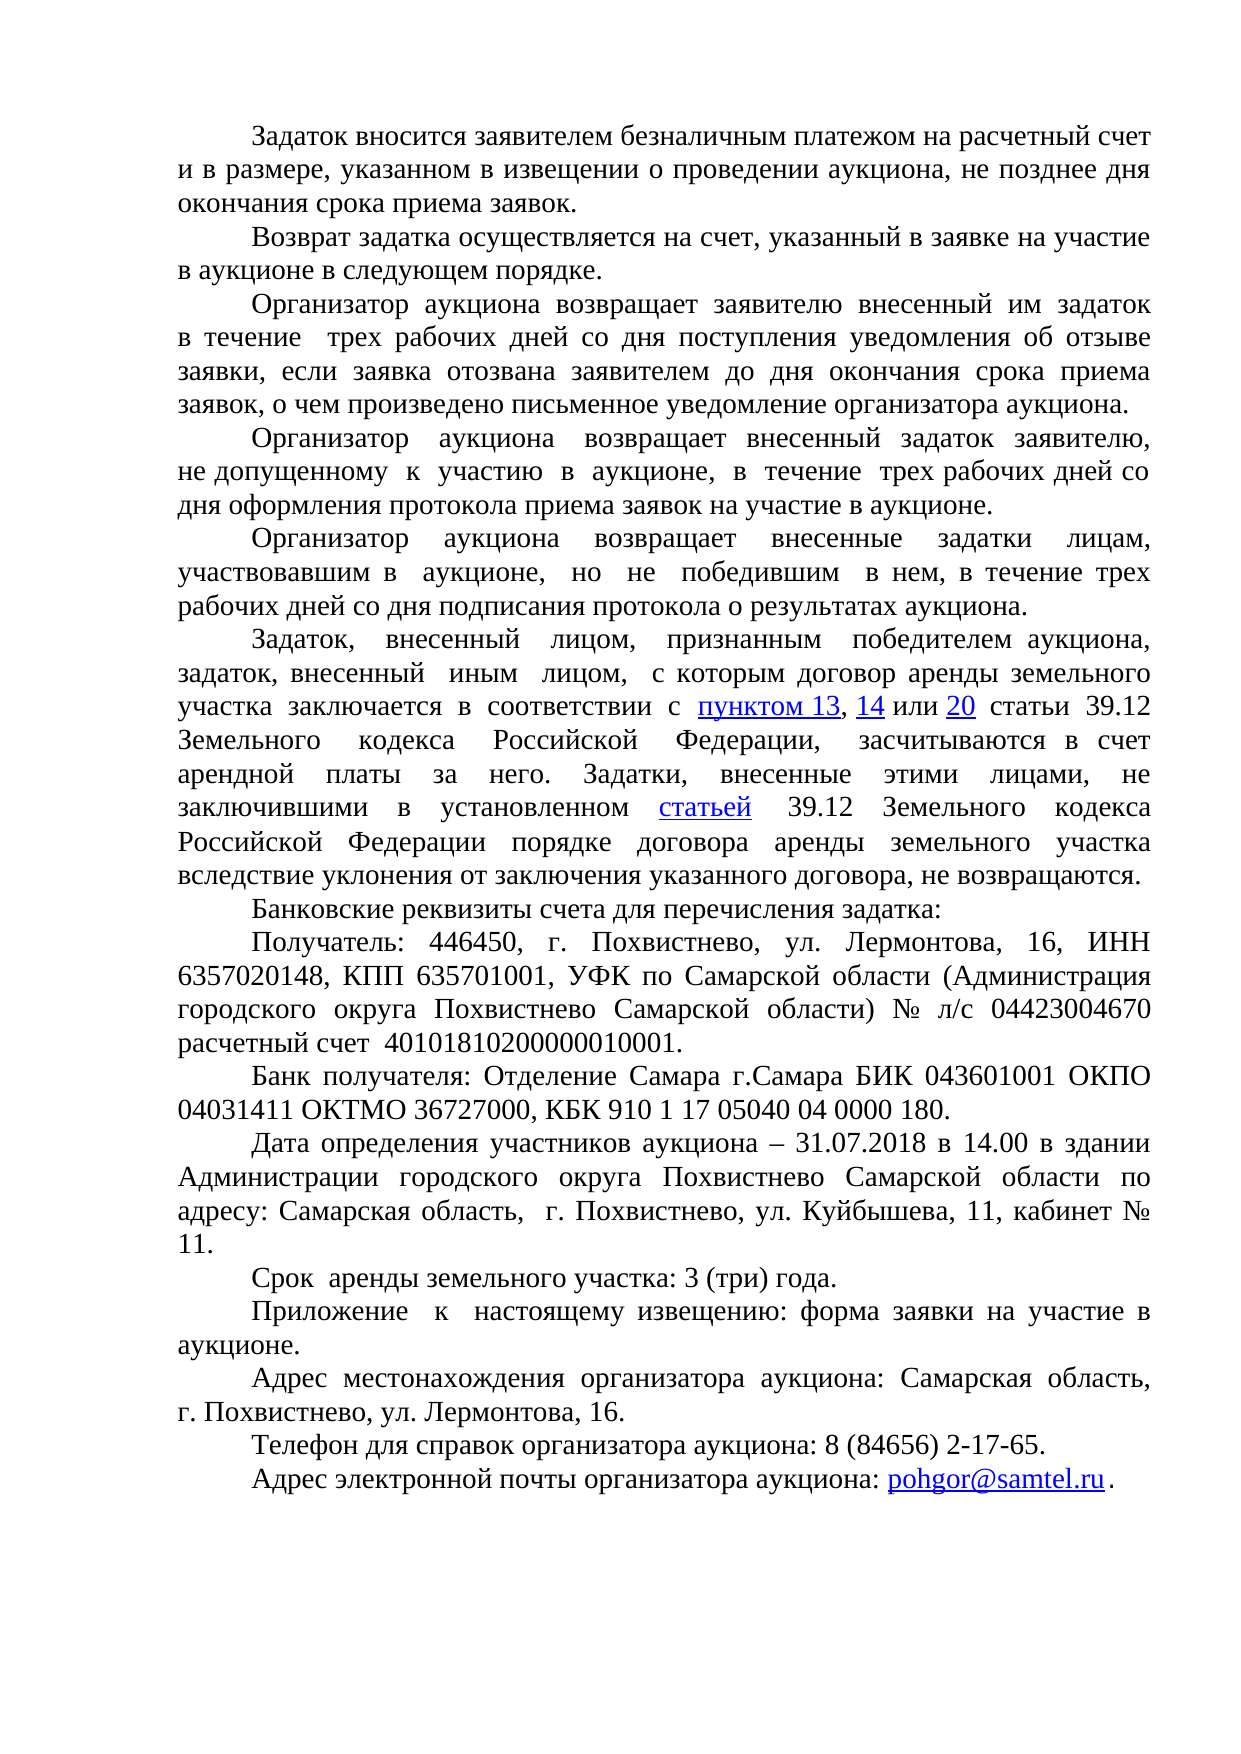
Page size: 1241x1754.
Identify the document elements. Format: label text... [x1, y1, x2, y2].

text Адрес местонахождения организатора аукциона: Самарская область, г. Похвистнево, ул. Лермонтова, 16. [177, 1360, 1152, 1427]
text Срок аренды земельного участка: 3 (три) года. [177, 1260, 1152, 1293]
text Банк получателя: Отделение Самара г.Самара БИК 043601001 ОКПО 04031411 ОКТМО 36727000, КБК 910 1 17 05040 04 0000 180. [177, 1058, 1152, 1126]
text Телефон для справок организатора аукциона: 8 (84656) 2-17-65. [177, 1427, 1152, 1461]
text Получатель: 446450, г. Похвистнево, ул. Лермонтова, 16, ИНН 6357020148, КПП 635701001, УФК по Самарской области (Администрация городского округа Похвистнево Самарской области) № л/с 04423004670 расчетный счет 40101810200000010001. [177, 924, 1152, 1058]
text Дата определения участников аукциона – 31.07.2018 в 14.00 в здании Администрации городского округа Похвистнево Самарской области по адресу: Самарская область, г. Похвистнево, ул. Куйбышева, 11, кабинет № 11. [177, 1126, 1152, 1260]
text Адрес электронной почты организатора аукциона: pohgorHYPERLINK "mailto:pohgor@samtel.ru"@HYPERLINK "mailto:pohgor@samtel.ru"samtelHYPERLINK "mailto:pohgor@samtel.ru".HYPERLINK "mailto:pohgor@samtel.ru"ru. [177, 1461, 1152, 1495]
text Приложение к настоящему извещению: форма заявки на участие в аукционе. [177, 1293, 1152, 1360]
text Задаток вносится заявителем безналичным платежом на расчетный счет и в размере, указанном в извещении о проведении аукциона, не позднее дня окончания срока приема заявок. [177, 118, 1152, 219]
text Задаток, внесенный лицом, признанным победителем аукциона, задаток, внесенный иным лицом, с которым договор аренды земельного участка заключается в соответствии с пунктом 13, 14 или 20 статьи 39.12 Земельного кодекса Российской Федерации, засчитываются в счет арендной платы за него. Задатки, внесенные этими лицами, не заключившими в установленном статьей 39.12 Земельного кодекса Российской Федерации порядке договора аренды земельного участка вследствие уклонения от заключения указанного договора, не возвращаются. [177, 621, 1152, 891]
text Организатор аукциона возвращает внесенный задаток заявителю, не допущенному к участию в аукционе, в течение трех рабочих дней со дня оформления протокола приема заявок на участие в аукционе. [177, 420, 1152, 521]
text Банковские реквизиты счета для перечисления задатка: [177, 891, 1152, 924]
text Организатор аукциона возвращает внесенные задатки лицам, участвовавшим в аукционе, но не победившим в нем, в течение трех рабочих дней со дня подписания протокола о результатах аукциона. [177, 521, 1152, 621]
text Возврат задатка осуществляется на счет, указанный в заявке на участие в аукционе в следующем порядке. [177, 219, 1152, 286]
text Организатор аукциона возвращает заявителю внесенный им задаток в течение трех рабочих дней со дня поступления уведомления об отзыве заявки, если заявка отозвана заявителем до дня окончания срока приема заявок, о чем произведено письменное уведомление организатора аукциона. [177, 286, 1152, 420]
